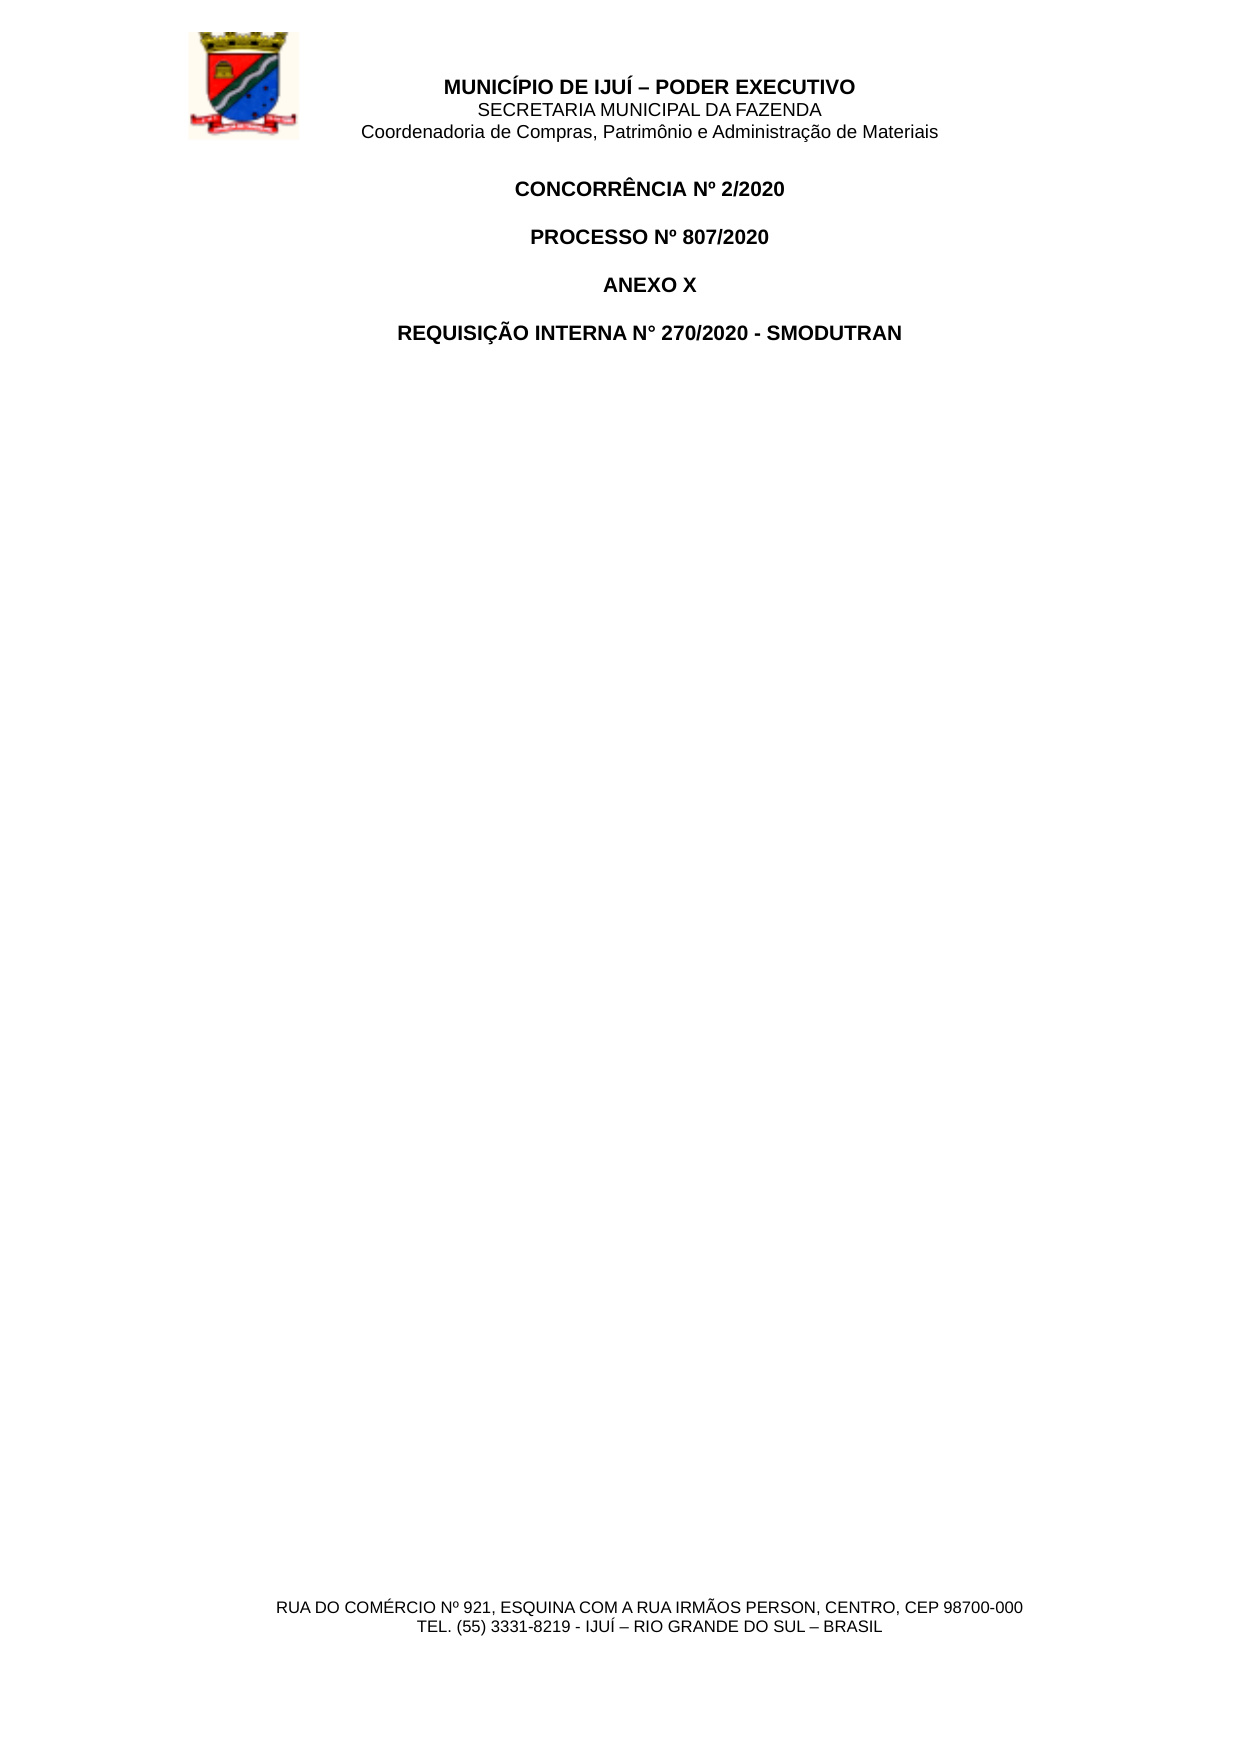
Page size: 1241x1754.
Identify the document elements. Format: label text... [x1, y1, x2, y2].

text ANEXO X [177, 273, 1122, 297]
picture [187, 32, 300, 142]
text PROCESSO Nº 807/2020 [177, 225, 1122, 249]
text REQUISIÇÃO INTERNA N° 270/2020 - SMODUTRAN [177, 321, 1122, 345]
text CONCORRÊNCIA Nº 2/2020 [177, 177, 1122, 201]
